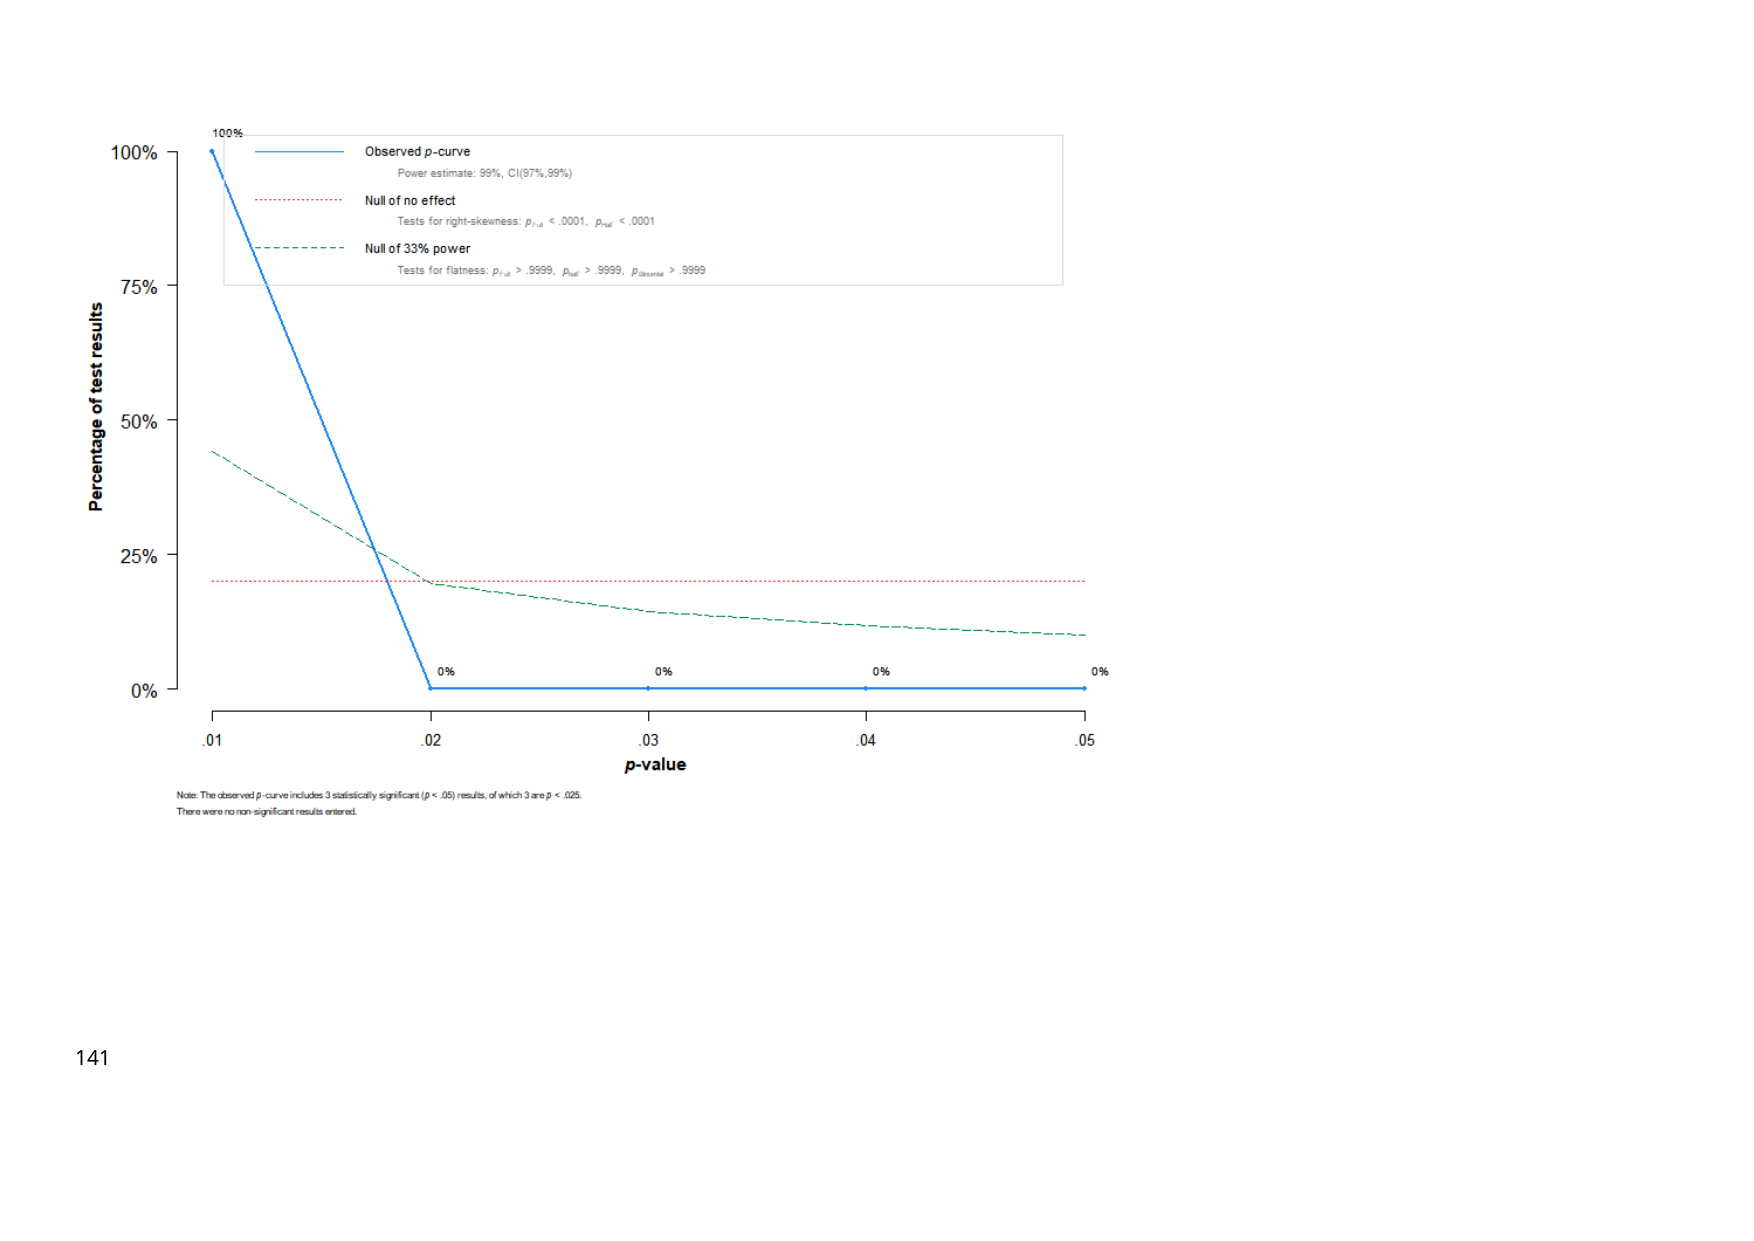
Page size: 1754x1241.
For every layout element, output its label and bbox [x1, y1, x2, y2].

picture [75, 75, 1198, 823]
